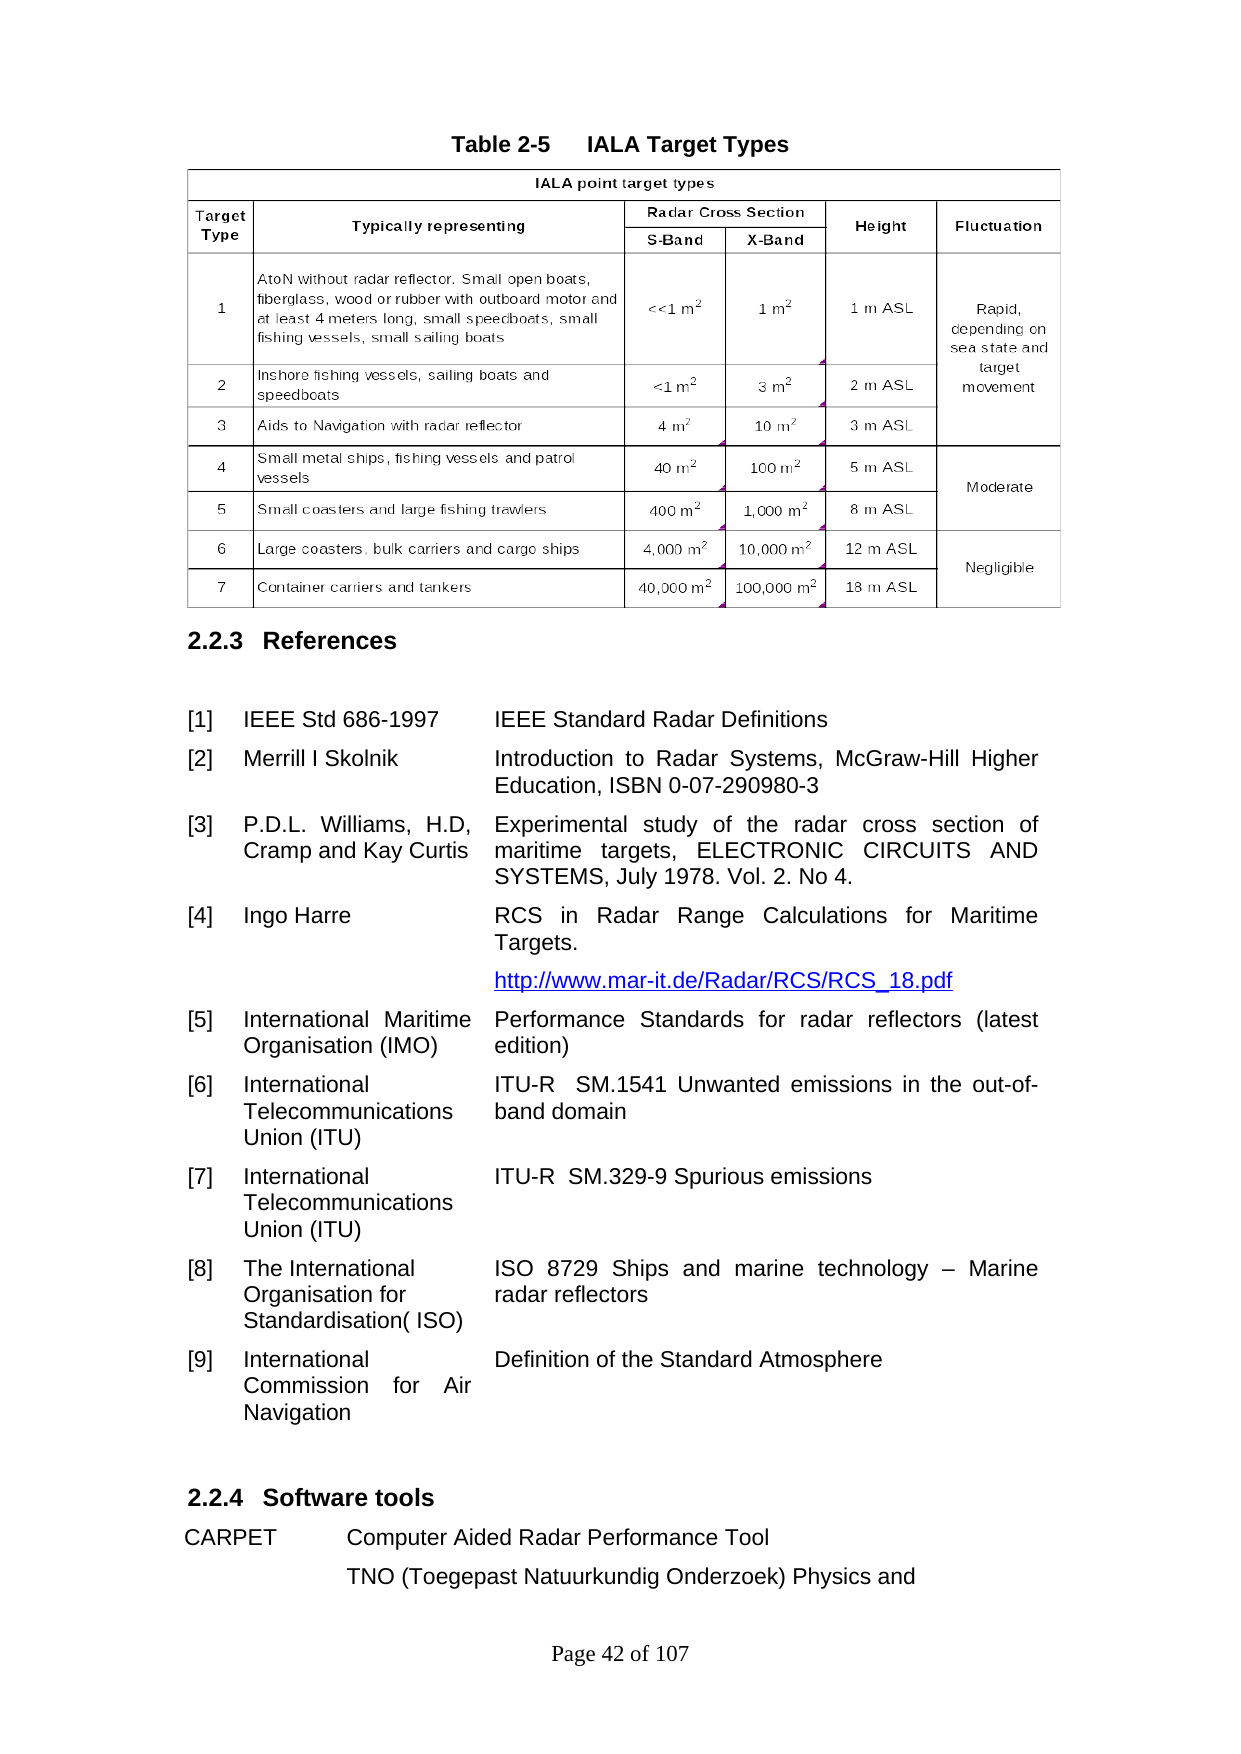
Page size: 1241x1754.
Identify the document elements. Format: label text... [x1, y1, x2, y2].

subtitle References [187, 626, 1053, 655]
table_cell [8] [176, 1255, 232, 1346]
table_cell [9] [176, 1346, 232, 1438]
table_cell Introduction to Radar Systems, McGraw-Hill Higher Education, ISBN 0-07-290980-3 [483, 745, 1050, 811]
table_cell RCS in Radar Range Calculations for Maritime Targets. http://www.mar-it.de/Radar/RCS/RCS_18.pdf [483, 902, 1050, 1006]
table_cell Performance Standards for radar reflectors (latest edition) [483, 1006, 1050, 1071]
table_cell [4] [176, 902, 232, 1006]
subtitle Software tools [187, 1483, 1053, 1511]
table_header [1] [176, 706, 232, 745]
table_cell International Telecommunications Union (ITU) [232, 1071, 483, 1163]
table_cell [3] [176, 811, 232, 902]
table_header IEEE Std 686-1997 [232, 706, 483, 745]
table_header IEEE Standard Radar Definitions [483, 706, 1050, 745]
table_cell ISO 8729 Ships and marine technology – Marine radar reflectors [483, 1255, 1050, 1346]
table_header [335, 1524, 1041, 1602]
table_cell Experimental study of the radar cross section of maritime targets, ELECTRONIC CIRCUITS AND SYSTEMS, July 1978. Vol. 2. No 4. [483, 811, 1050, 902]
table_cell [2] [176, 745, 232, 811]
table_header CARPET [173, 1524, 335, 1602]
table_cell [6] [176, 1071, 232, 1163]
table_cell Ingo Harre [232, 902, 483, 1006]
table_cell ITU-R SM.329-9 Spurious emissions [483, 1163, 1050, 1254]
table_cell Merrill I Skolnik [232, 745, 483, 811]
table_cell International Commission for Air Navigation [232, 1346, 483, 1438]
table_cell Definition of the Standard Atmosphere [483, 1346, 1050, 1438]
table_cell P.D.L. Williams, H.D, Cramp and Kay Curtis [232, 811, 483, 902]
table_cell International Maritime Organisation (IMO) [232, 1006, 483, 1071]
table_cell [7] [176, 1163, 232, 1254]
table_cell [5] [176, 1006, 232, 1071]
table_cell International Telecommunications Union (ITU) [232, 1163, 483, 1254]
table_cell ITU-R SM.1541 Unwanted emissions in the out-of-band domain [483, 1071, 1050, 1163]
table_cell The International Organisation for Standardisation( ISO) [232, 1255, 483, 1346]
